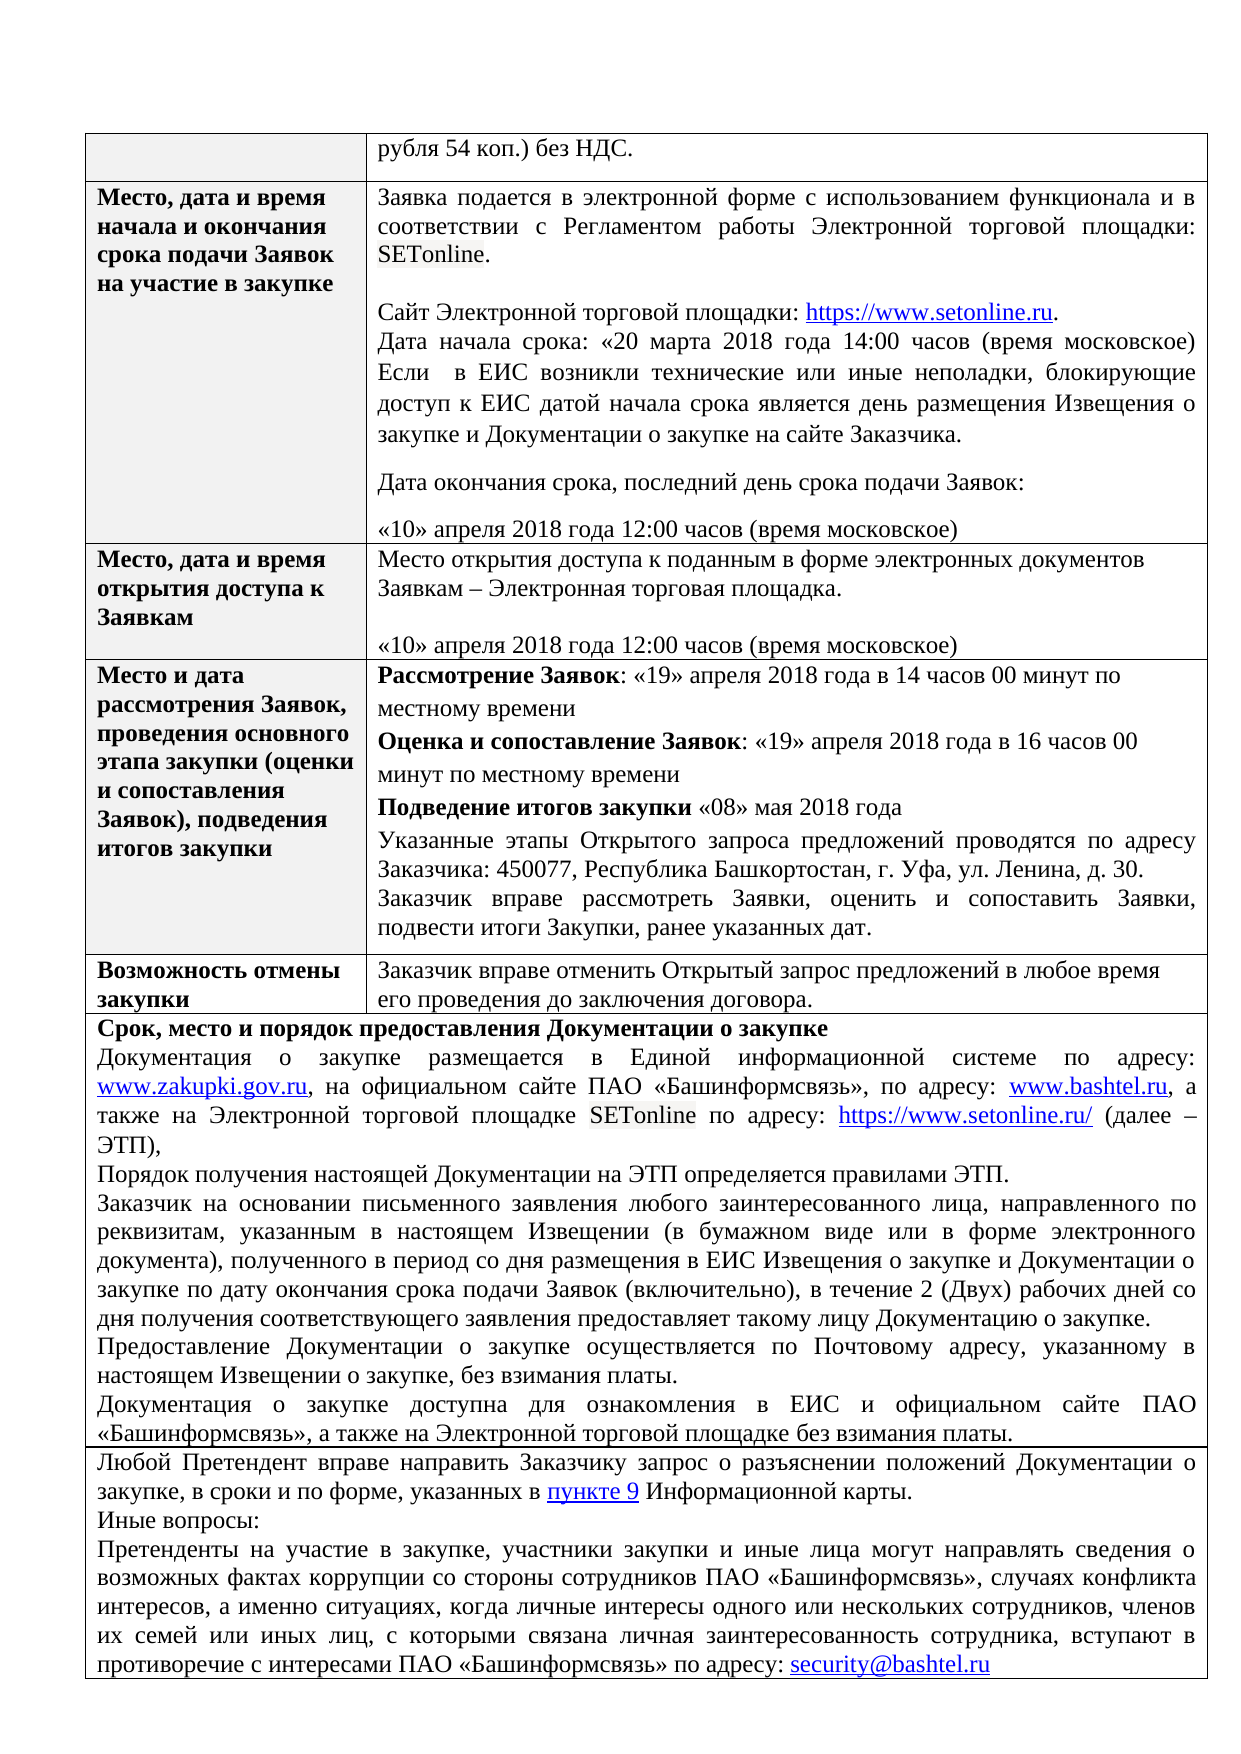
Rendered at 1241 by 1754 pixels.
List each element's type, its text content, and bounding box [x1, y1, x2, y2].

table_cell Заявка подается в электронной форме с использованием функционала и в соответствии с Регламентом работы Электронной торговой площадки: SETonline. Сайт Электронной торговой площадки: https://www.setonline.ru. Дата начала срока: «20 марта 2018 года 14:00 часов (время московское) Если в ЕИС возникли технические или иные неполадки, блокирующие доступ к ЕИС датой начала срока является день размещения Извещения о закупке и Документации о закупке на сайте Заказчика. Дата окончания срока, последний день срока подачи Заявок: «10» апреля 2018 года 12:00 часов (время московское) [367, 182, 1207, 543]
table_cell Место, дата и время начала и окончания срока подачи Заявок на участие в закупке [86, 182, 366, 543]
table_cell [86, 134, 366, 181]
table_cell Рассмотрение Заявок: «19» апреля 2018 года в 14 часов 00 минут по местному времени Оценка и сопоставление Заявок: «19» апреля 2018 года в 16 часов 00 минут по местному времени Подведение итогов закупки «08» мая 2018 года Указанные этапы Открытого запроса предложений проводятся по адресу Заказчика: 450077, Республика Башкортостан, г. Уфа, ул. Ленина, д. 30. Заказчик вправе рассмотреть Заявки, оценить и сопоставить Заявки, подвести итоги Закупки, ранее указанных дат. [367, 660, 1207, 954]
table_cell Место и дата рассмотрения Заявок, проведения основного этапа закупки (оценки и сопоставления Заявок), подведения итогов закупки [86, 660, 366, 954]
table_cell Возможность отмены закупки [86, 955, 366, 1012]
table_cell Место открытия доступа к поданным в форме электронных документов Заявкам – Электронная торговая площадка. «10» апреля 2018 года 12:00 часов (время московское) [367, 544, 1207, 659]
table_cell Место, дата и время открытия доступа к Заявкам [86, 544, 366, 659]
table_cell Любой Претендент вправе направить Заказчику запрос о разъяснении положений Документации о закупке, в сроки и по форме, указанных в пункте 9 Информационной карты. Иные вопросы: Претенденты на участие в закупке, участники закупки и иные лица могут направлять сведения о возможных фактах коррупции со стороны сотрудников ПАО «Башинформсвязь», случаях конфликта интересов, а именно ситуациях, когда личные интересы одного или нескольких сотрудников, членов их семей или иных лиц, с которыми связана личная заинтересованность сотрудника, вступают в противоречие с интересами ПАО «Башинформсвязь» по адресу: security@bashtel.ru [86, 1448, 1207, 1677]
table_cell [367, 134, 1207, 181]
table_cell Заказчик вправе отменить Открытый запрос предложений в любое время его проведения до заключения договора. [367, 955, 1207, 1012]
table_cell Срок, место и порядок предоставления Документации о закупке Документация о закупке размещается в Единой информационной системе по адресу: www.zakupki.gov.ru, на официальном сайте ПАО «Башинформсвязь», по адресу: www.bashtel.ru, а также на Электронной торговой площадке SETonline по адресу: https://www.setonline.ru/ (далее – ЭТП), Порядок получения настоящей Документации на ЭТП определяется правилами ЭТП. Заказчик на основании письменного заявления любого заинтересованного лица, направленного по реквизитам, указанным в настоящем Извещении (в бумажном виде или в форме электронного документа), полученного в период со дня размещения в ЕИС Извещения о закупке и Документации о закупке по дату окончания срока подачи Заявок (включительно), в течение 2 (Двух) рабочих дней со дня получения соответствующего заявления предоставляет такому лицу Документацию о закупке. Предоставление Документации о закупке осуществляется по Почтовому адресу, указанному в настоящем Извещении о закупке, без взимания платы. Документация о закупке доступна для ознакомления в ЕИС и официальном сайте ПАО «Башинформсвязь», а также на Электронной торговой площадке без взимания платы. [86, 1014, 1207, 1446]
